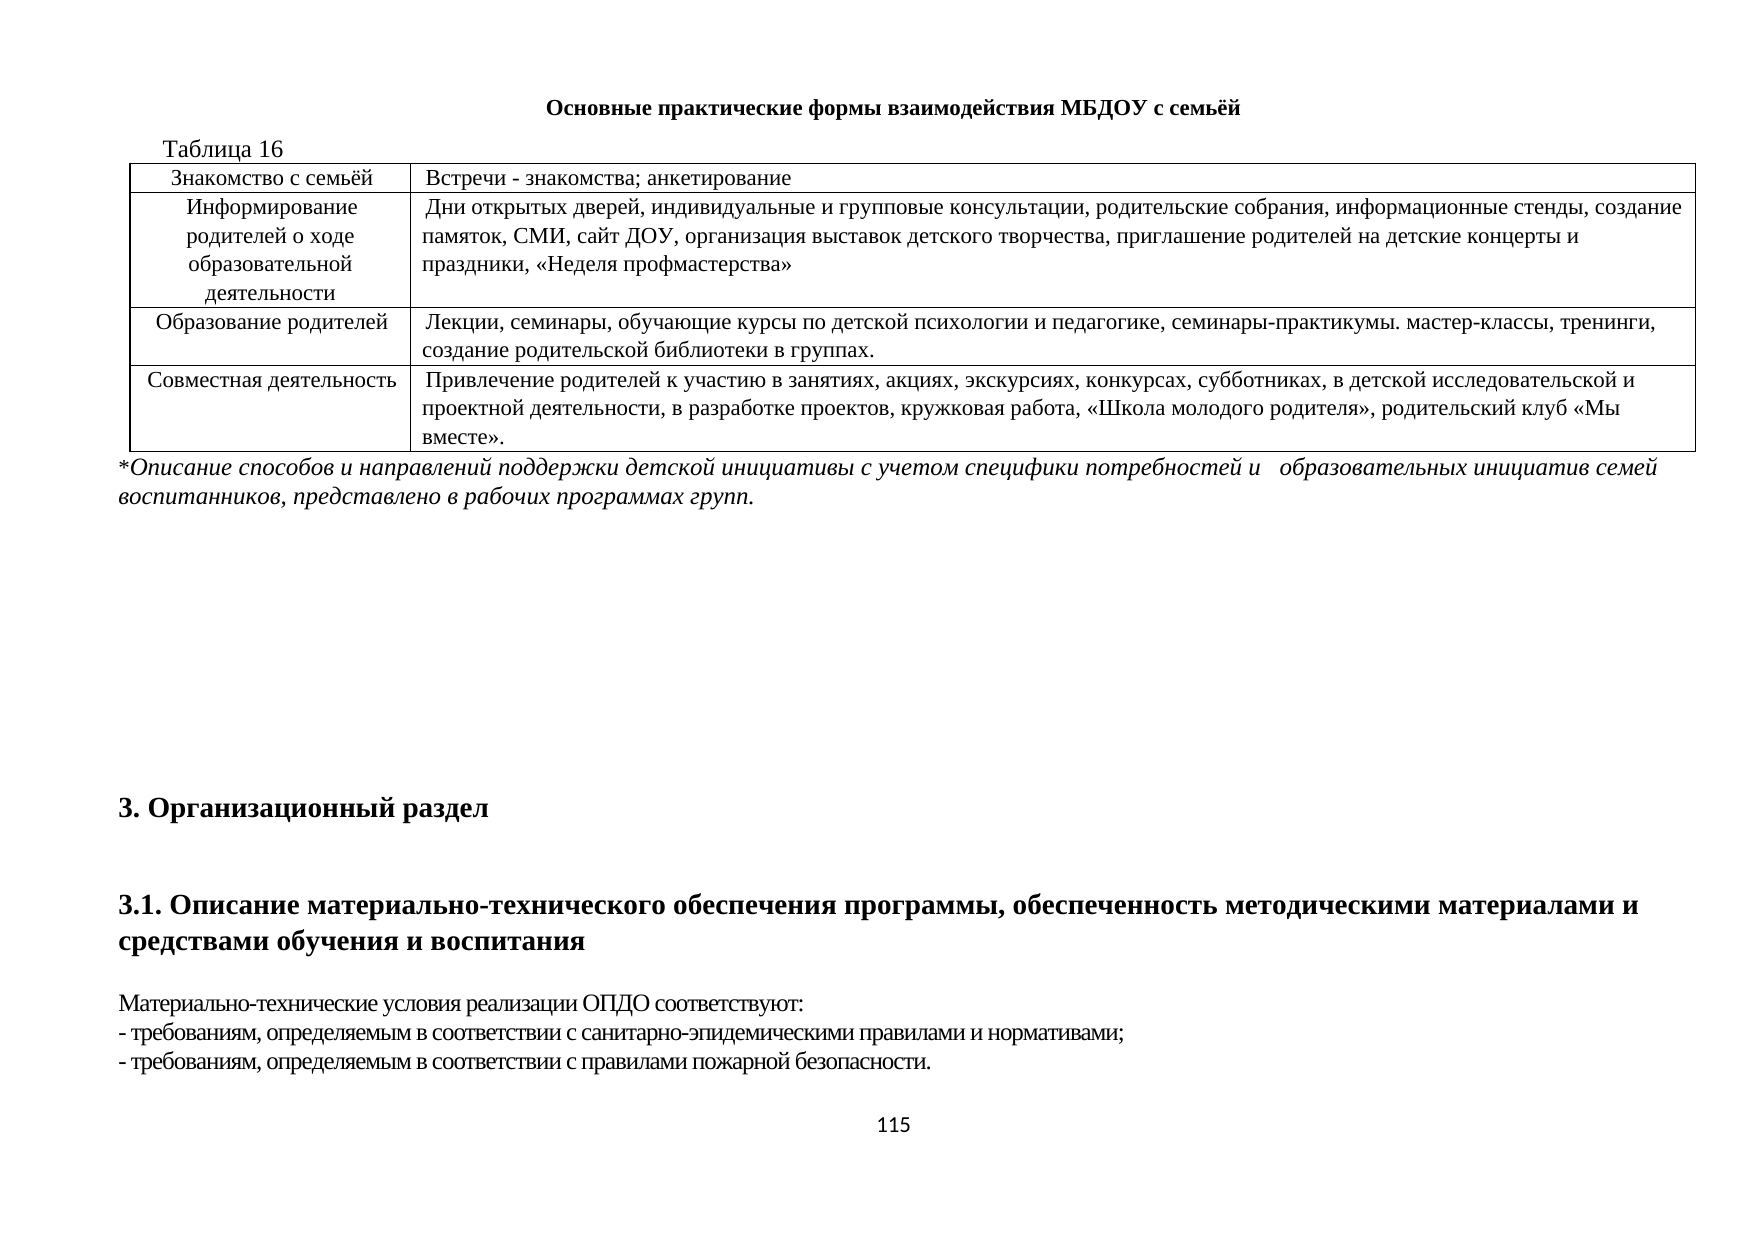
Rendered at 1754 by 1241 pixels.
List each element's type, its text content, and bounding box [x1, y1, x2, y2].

text *Описание способов и направлений поддержки детской инициативы с учетом специфики потребностей и образовательных инициатив семей воспитанников, представлено в рабочих программах групп. [118, 452, 1668, 510]
table_cell Информирование родителей о ходе образовательной деятельности [131, 193, 410, 307]
subtitle 3.1. Описание материально-технического обеспечения программы, обеспеченность методическими материалами и средствами обучения и воспитания [118, 887, 1668, 957]
table_header Встречи - знакомства; анкетирование [411, 164, 1695, 192]
text Основные практические формы взаимодействия МБДОУ с семьёй [118, 94, 1668, 121]
table_header Знакомство с семьёй [131, 164, 410, 192]
table_cell Образование родителей [131, 308, 410, 365]
table_cell Совместная деятельность [131, 366, 410, 451]
table_cell Дни открытых дверей, индивидуальные и групповые консультации, родительские собрания, информационные стенды, создание памяток, СМИ, сайт ДОУ, организация выставок детского творчества, приглашение родителей на детские концерты и праздники, «Неделя профмастерства» [411, 193, 1695, 307]
table_cell Лекции, семинары, обучающие курсы по детской психологии и педагогике, семинары-практикумы. мастер-классы, тренинги, создание родительской библиотеки в группах. [411, 308, 1695, 365]
list Таблица 16 [162, 134, 1668, 163]
text - требованиям, определяемым в соответствии с санитарно-эпидемическими правилами и нормативами; [118, 1017, 1716, 1046]
table_cell Привлечение родителей к участию в занятиях, акциях, экскурсиях, конкурсах, субботниках, в детской исследовательской и проектной деятельности, в разработке проектов, кружковая работа, «Школа молодого родителя», родительский клуб «Мы вместе». [411, 366, 1695, 451]
text Материально-технические условия реализации ОПДО соответствуют: [118, 988, 1716, 1017]
text - требованиям, определяемым в соответствии с правилами пожарной безопасности. [118, 1046, 1716, 1074]
subtitle 3. Организационный раздел [118, 790, 1668, 823]
